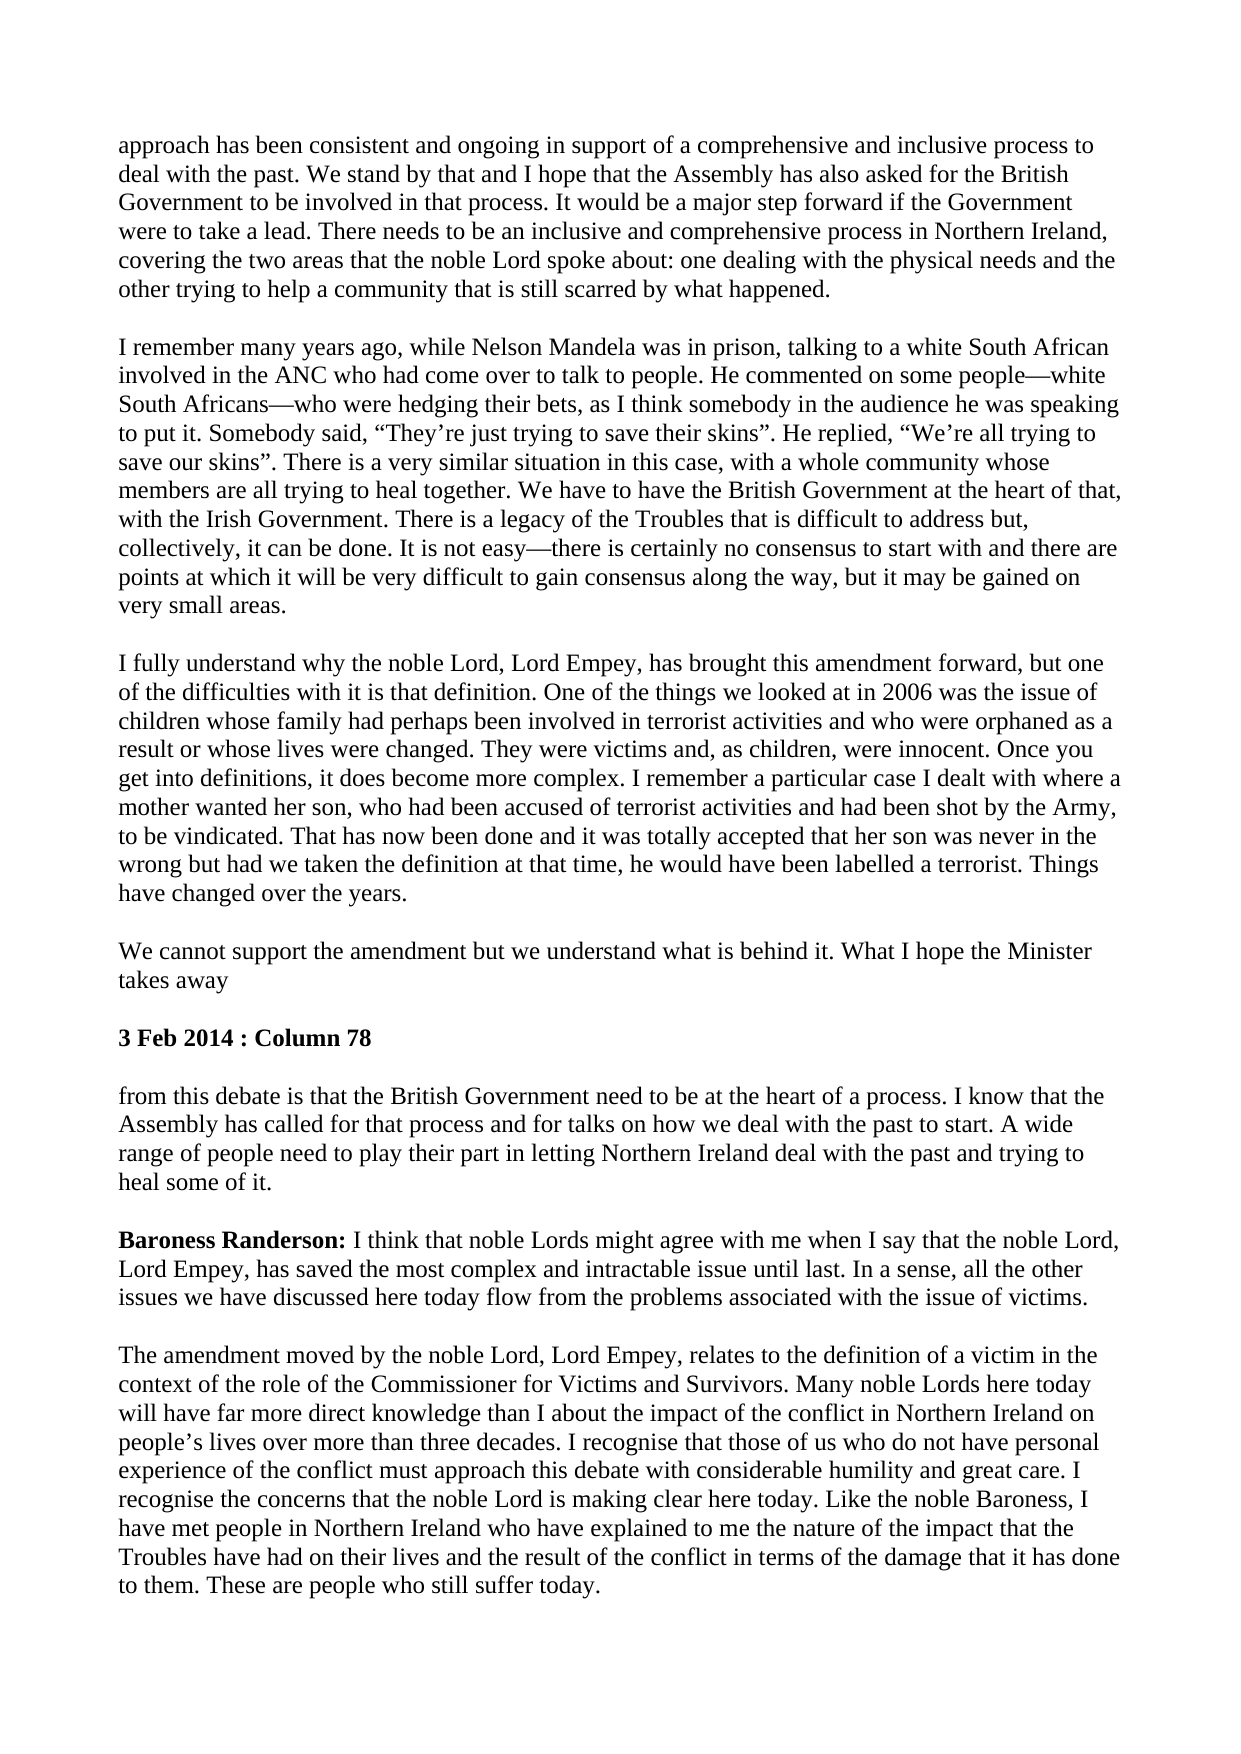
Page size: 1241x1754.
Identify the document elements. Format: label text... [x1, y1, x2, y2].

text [118, 130, 1122, 302]
text We cannot support the amendment but we understand what is behind it. What I hope the Minister takes away [118, 936, 1122, 994]
text 3 Feb 2014 : Column 78 [118, 1023, 1122, 1052]
text I fully understand why the noble Lord, Lord Empey, has brought this amendment forward, but one of the difficulties with it is that definition. One of the things we looked at in 2006 was the issue of children whose family had perhaps been involved in terrorist activities and who were orphaned as a result or whose lives were changed. They were victims and, as children, were innocent. Once you get into definitions, it does become more complex. I remember a particular case I dealt with where a mother wanted her son, who had been accused of terrorist activities and had been shot by the Army, to be vindicated. That has now been done and it was totally accepted that her son was never in the wrong but had we taken the definition at that time, he would have been labelled a terrorist. Things have changed over the years. [118, 648, 1122, 907]
text from this debate is that the British Government need to be at the heart of a process. I know that the Assembly has called for that process and for talks on how we deal with the past to start. A wide range of people need to play their part in letting Northern Ireland deal with the past and trying to heal some of it. [118, 1081, 1122, 1196]
text Baroness Randerson: I think that noble Lords might agree with me when I say that the noble Lord, Lord Empey, has saved the most complex and intractable issue until last. In a sense, all the other issues we have discussed here today flow from the problems associated with the issue of victims. [118, 1225, 1122, 1311]
text I remember many years ago, while Nelson Mandela was in prison, talking to a white South African involved in the ANC who had come over to talk to people. He commented on some people—white South Africans—who were hedging their bets, as I think somebody in the audience he was speaking to put it. Somebody said, “They’re just trying to save their skins”. He replied, “We’re all trying to save our skins”. There is a very similar situation in this case, with a whole community whose members are all trying to heal together. We have to have the British Government at the heart of that, with the Irish Government. There is a legacy of the Troubles that is difficult to address but, collectively, it can be done. It is not easy—there is certainly no consensus to start with and there are points at which it will be very difficult to gain consensus along the way, but it may be gained on very small areas. [118, 332, 1122, 619]
text The amendment moved by the noble Lord, Lord Empey, relates to the definition of a victim in the context of the role of the Commissioner for Victims and Survivors. Many noble Lords here today will have far more direct knowledge than I about the impact of the conflict in Northern Ireland on people’s lives over more than three decades. I recognise that those of us who do not have personal experience of the conflict must approach this debate with considerable humility and great care. I recognise the concerns that the noble Lord is making clear here today. Like the noble Baroness, I have met people in Northern Ireland who have explained to me the nature of the impact that the Troubles have had on their lives and the result of the conflict in terms of the damage that it has done to them. These are people who still suffer today. [118, 1340, 1122, 1599]
